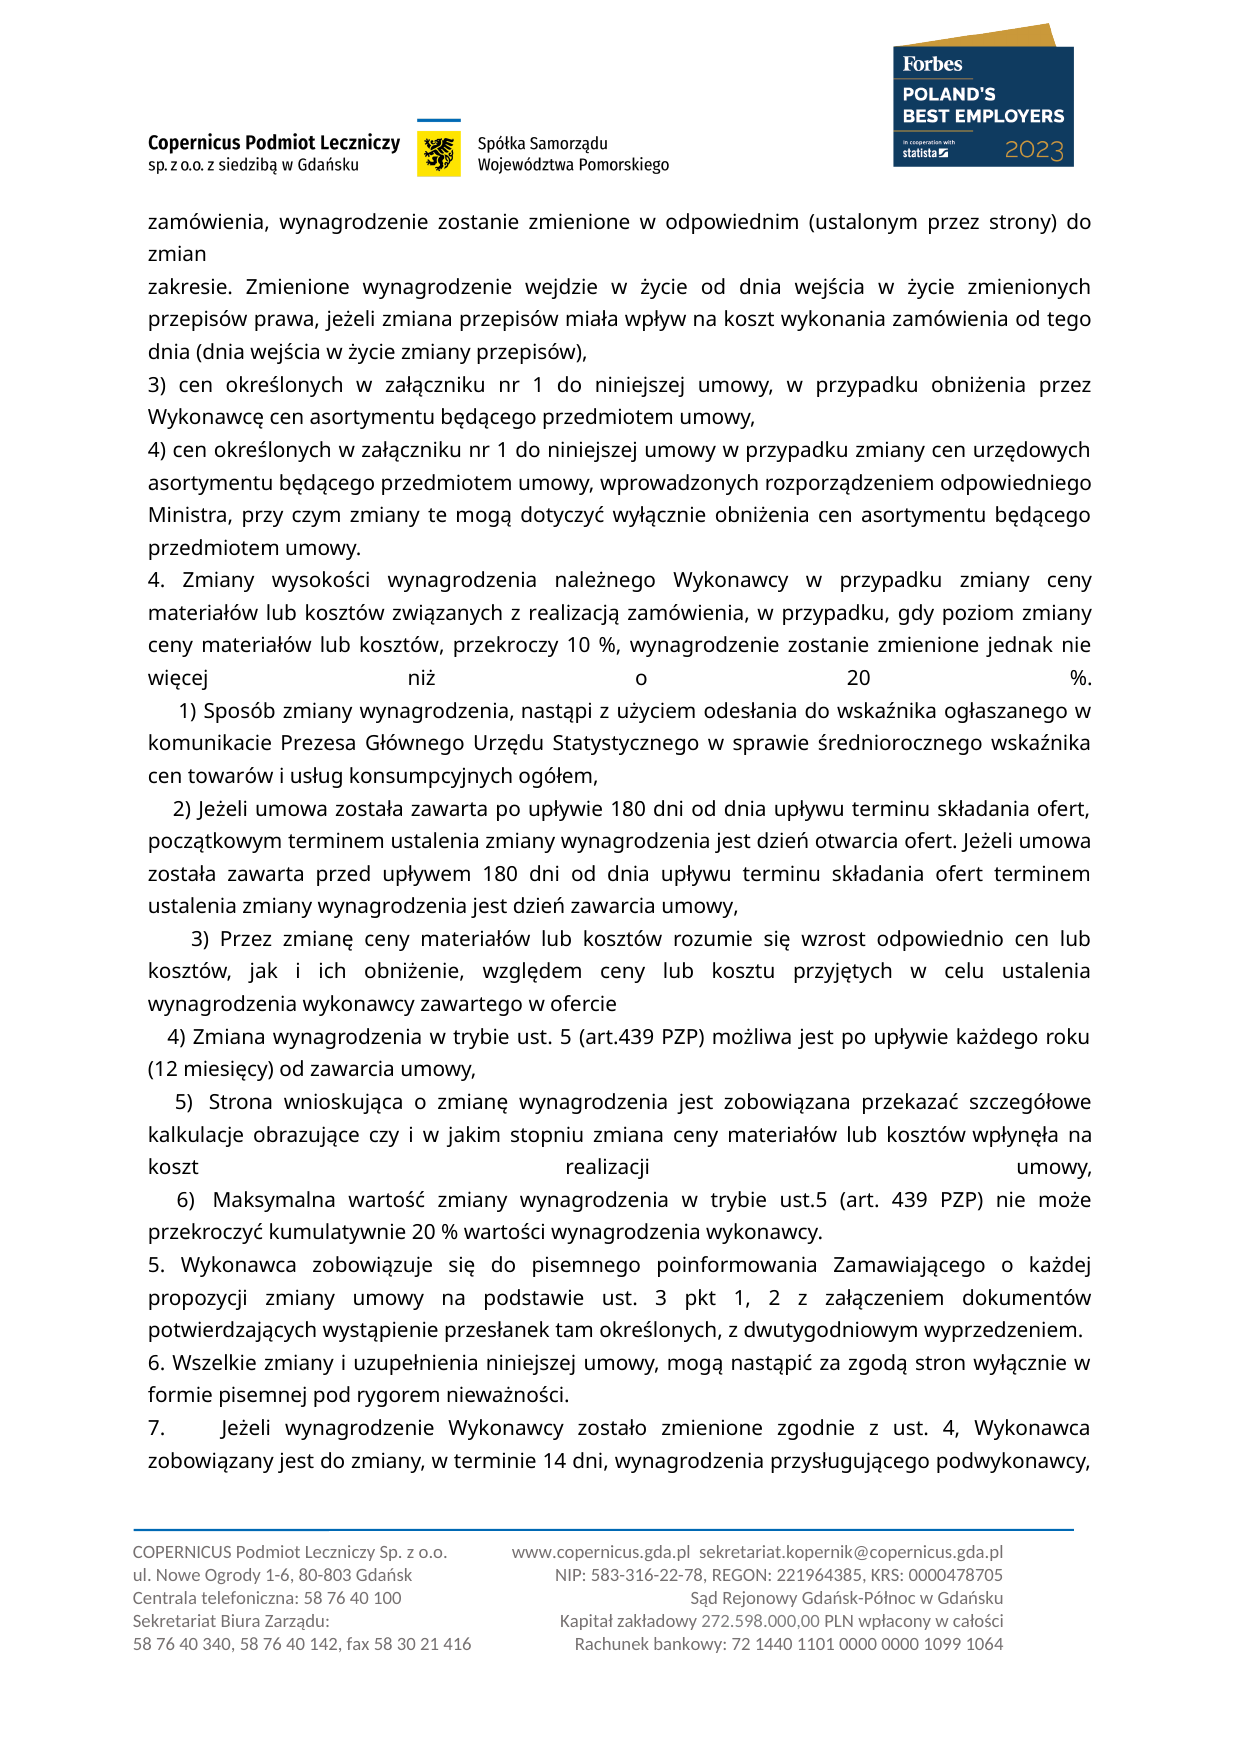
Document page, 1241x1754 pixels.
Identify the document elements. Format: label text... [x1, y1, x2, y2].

text 2) Jeżeli umowa została zawarta po upływie 180 dni od dnia upływu terminu składania ofert, początkowym terminem ustalenia zmiany wynagrodzenia jest dzień otwarcia ofert. Jeżeli umowa została zawarta przed upływem 180 dni od dnia upływu terminu składania ofert terminem ustalenia zmiany wynagrodzenia jest dzień zawarcia umowy, [148, 794, 1093, 920]
text zakresie. Zmienione wynagrodzenie wejdzie w życie od dnia wejścia w życie zmienionych przepisów prawa, jeżeli zmiana przepisów miała wpływ na koszt wykonania zamówienia od tego dnia (dnia wejścia w życie zmiany przepisów), [148, 272, 1093, 366]
text 4) cen określonych w załączniku nr 1 do niniejszej umowy w przypadku zmiany cen urzędowych asortymentu będącego przedmiotem umowy, wprowadzonych rozporządzeniem odpowiedniego Ministra, przy czym zmiany te mogą dotyczyć wyłącznie obniżenia cen asortymentu będącego przedmiotem umowy. [148, 435, 1093, 561]
text 6. Wszelkie zmiany i uzupełnienia niniejszej umowy, mogą nastąpić za zgodą stron wyłącznie w formie pisemnej pod rygorem nieważności. [148, 1348, 1093, 1409]
text 3) cen określonych w załączniku nr 1 do niniejszej umowy, w przypadku obniżenia przez Wykonawcę cen asortymentu będącego przedmiotem umowy, [148, 370, 1093, 431]
picture [893, 23, 1074, 167]
picture [147, 118, 672, 178]
text 3) Przez zmianę ceny materiałów lub kosztów rozumie się wzrost odpowiednio cen lub kosztów, jak i ich obniżenie, względem ceny lub kosztu przyjętych w celu ustalenia wynagrodzenia wykonawcy zawartego w ofercie [148, 924, 1093, 1018]
text 5. Wykonawca zobowiązuje się do pisemnego poinformowania Zamawiającego o każdej propozycji zmiany umowy na podstawie ust. 3 pkt 1, 2 z załączeniem dokumentów potwierdzających wystąpienie przesłanek tam określonych, z dwutygodniowym wyprzedzeniem. [148, 1250, 1093, 1344]
text zamówienia, wynagrodzenie zostanie zmienione w odpowiednim (ustalonym przez strony) do zmian [148, 207, 1093, 268]
text 4) Zmiana wynagrodzenia w trybie ust. 5 (art.439 PZP) możliwa jest po upływie każdego roku (12 miesięcy) od zawarcia umowy, [148, 1022, 1093, 1083]
text 4. Zmiany wysokości wynagrodzenia należnego Wykonawcy w przypadku zmiany ceny materiałów lub kosztów związanych z realizacją zamówienia, w przypadku, gdy poziom zmiany ceny materiałów lub kosztów, przekroczy 10 %, wynagrodzenie zostanie zmienione jednak nie więcej niż o 20 %. 1) Sposób zmiany wynagrodzenia, nastąpi z użyciem odesłania do wskaźnika ogłaszanego w komunikacie Prezesa Głównego Urzędu Statystycznego w sprawie średniorocznego wskaźnika cen towarów i usług konsumpcyjnych ogółem, [148, 565, 1093, 789]
text 5) Strona wnioskująca o zmianę wynagrodzenia jest zobowiązana przekazać szczegółowe kalkulacje obrazujące czy i w jakim stopniu zmiana ceny materiałów lub kosztów wpłynęła na koszt realizacji umowy, 6) Maksymalna wartość zmiany wynagrodzenia w trybie ust.5 (art. 439 PZP) nie może przekroczyć kumulatywnie 20 % wartości wynagrodzenia wykonawcy. [148, 1087, 1093, 1246]
